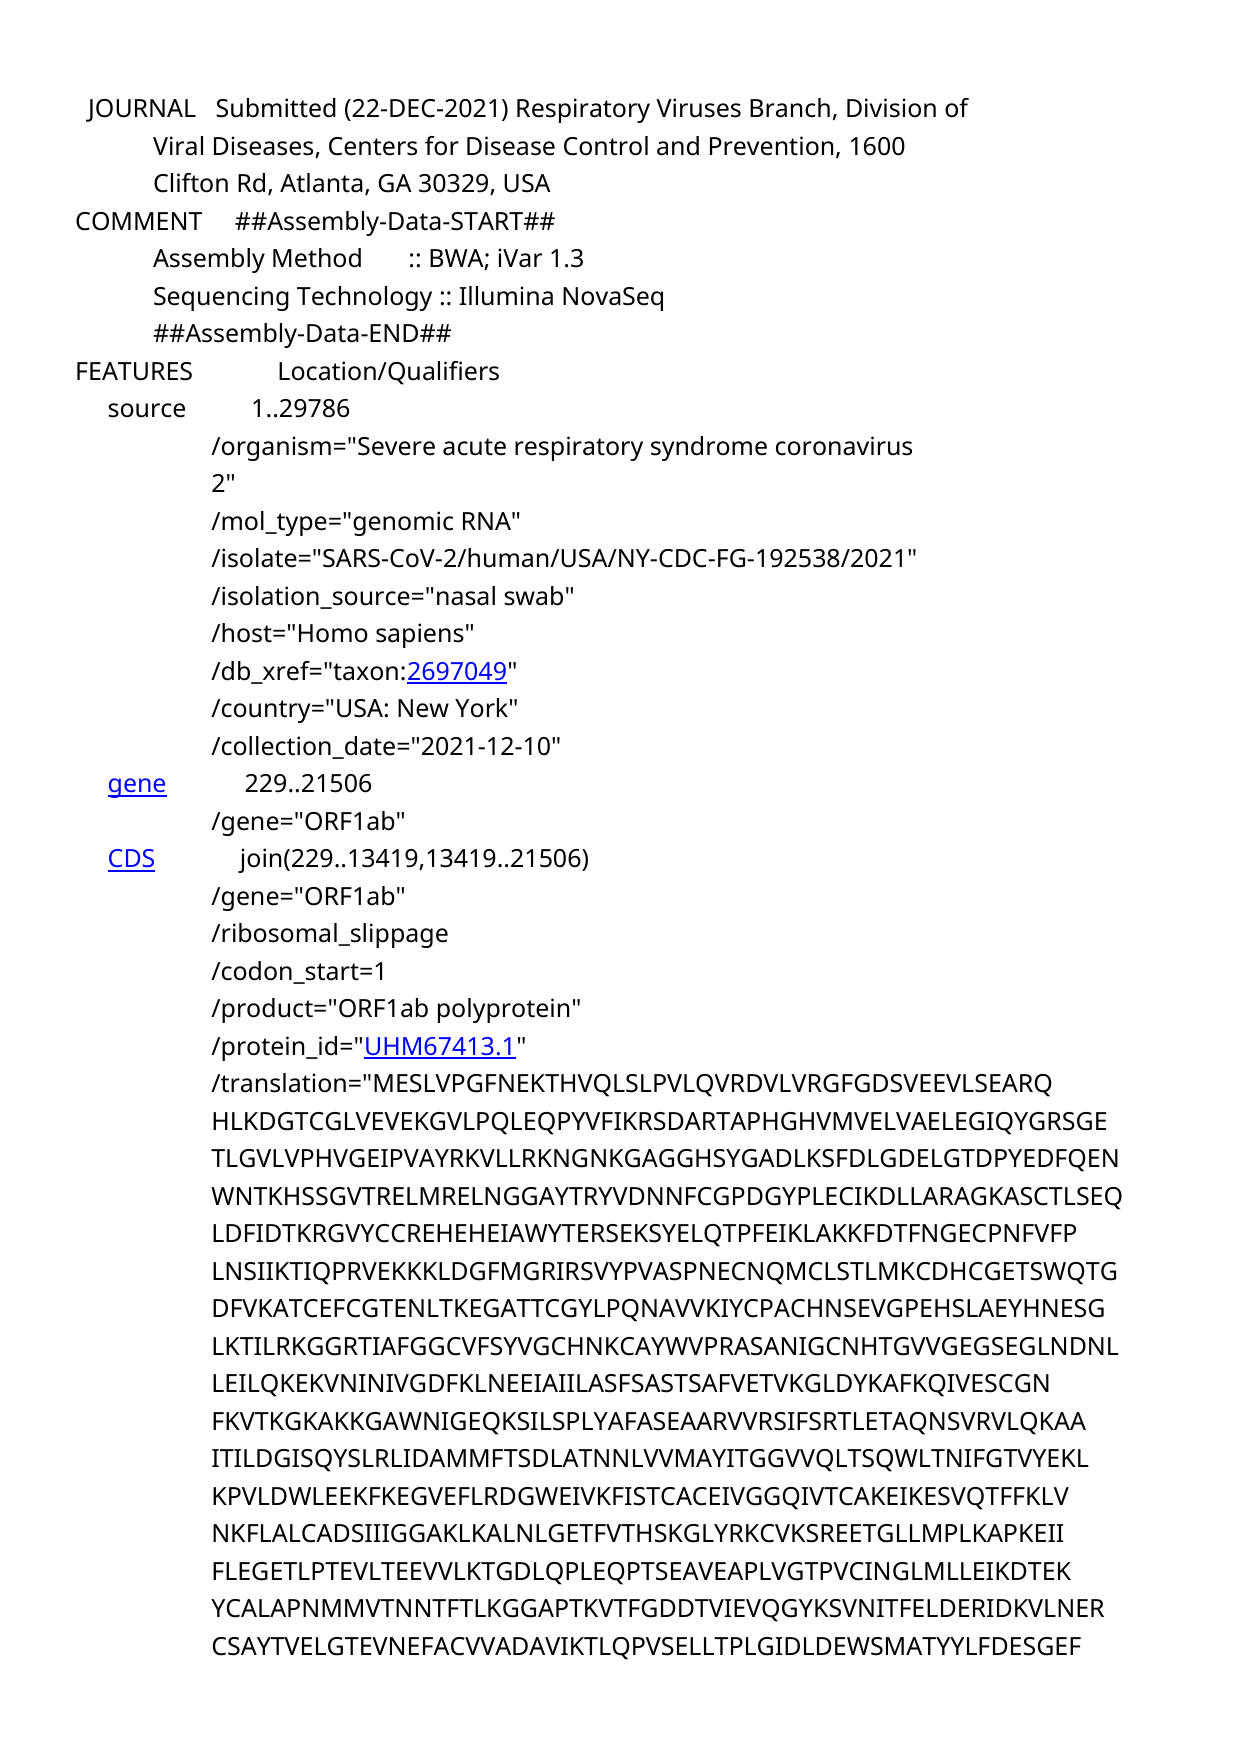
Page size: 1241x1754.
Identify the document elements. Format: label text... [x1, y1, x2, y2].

text NKFLALCADSIIIGGAKLKALNLGETFVTHSKGLYRKCVKSREETGLLMPLKAPKEII [75, 1514, 1165, 1552]
text Viral Diseases, Centers for Disease Control and Prevention, 1600 [75, 127, 1165, 164]
text /translation="MESLVPGFNEKTHVQLSLPVLQVRDVLVRGFGDSVEEVLSEARQ [75, 1064, 1165, 1102]
text /isolate="SARS-CoV-2/human/USA/NY-CDC-FG-192538/2021" [75, 539, 1165, 577]
text LKTILRKGGRTIAFGGCVFSYVGCHNKCAYWVPRASANIGCNHTGVVGEGSEGLNDNL [75, 1327, 1165, 1364]
text /db_xref="taxon:2697049" [75, 652, 1165, 689]
text /isolation_source="nasal swab" [75, 577, 1165, 614]
text LEILQKEKVNINIVGDFKLNEEIAIILASFSASTSAFVETVKGLDYKAFKQIVESCGN [75, 1364, 1165, 1402]
text /codon_start=1 [75, 952, 1165, 989]
text TLGVLVPHVGEIPVAYRKVLLRKNGNKGAGGHSYGADLKSFDLGDELGTDPYEDFQEN [75, 1139, 1165, 1177]
text Clifton Rd, Atlanta, GA 30329, USA [75, 164, 1165, 202]
text /gene="ORF1ab" [75, 877, 1165, 914]
text ##Assembly-Data-END## [75, 314, 1165, 352]
text /collection_date="2021-12-10" [75, 727, 1165, 764]
text LNSIIKTIQPRVEKKKLDGFMGRIRSVYPVASPNECNQMCLSTLMKCDHCGETSWQTG [75, 1252, 1165, 1289]
text /protein_id="UHM67413.1" [75, 1027, 1165, 1064]
text COMMENT ##Assembly-Data-START## [75, 202, 1165, 239]
text Assembly Method :: BWA; iVar 1.3 [75, 239, 1165, 277]
text DFVKATCEFCGTENLTKEGATTCGYLPQNAVVKIYCPACHNSEVGPEHSLAEYHNESG [75, 1289, 1165, 1327]
text /product="ORF1ab polyprotein" [75, 989, 1165, 1027]
text /host="Homo sapiens" [75, 614, 1165, 652]
text Sequencing Technology :: Illumina NovaSeq [75, 277, 1165, 314]
text source 1..29786 [75, 389, 1165, 427]
text WNTKHSSGVTRELMRELNGGAYTRYVDNNFCGPDGYPLECIKDLLARAGKASCTLSEQ [75, 1177, 1165, 1214]
text YCALAPNMMVTNNTFTLKGGAPTKVTFGDDTVIEVQGYKSVNITFELDERIDKVLNER [75, 1589, 1165, 1627]
text 2" [75, 464, 1165, 502]
text /organism="Severe acute respiratory syndrome coronavirus [75, 427, 1165, 464]
text /mol_type="genomic RNA" [75, 502, 1165, 539]
text ITILDGISQYSLRLIDAMMFTSDLATNNLVVMAYITGGVVQLTSQWLTNIFGTVYEKL [75, 1439, 1165, 1477]
text CDS join(229..13419,13419..21506) [75, 839, 1165, 877]
text HLKDGTCGLVEVEKGVLPQLEQPYVFIKRSDARTAPHGHVMVELVAELEGIQYGRSGE [75, 1102, 1165, 1139]
text KPVLDWLEEKFKEGVEFLRDGWEIVKFISTCACEIVGGQIVTCAKEIKESVQTFFKLV [75, 1477, 1165, 1514]
text /ribosomal_slippage [75, 914, 1165, 952]
text FKVTKGKAKKGAWNIGEQKSILSPLYAFASEAARVVRSIFSRTLETAQNSVRVLQKAA [75, 1402, 1165, 1439]
text CSAYTVELGTEVNEFACVVADAVIKTLQPVSELLTPLGIDLDEWSMATYYLFDESGEF [75, 1627, 1165, 1664]
text gene 229..21506 [75, 764, 1165, 802]
text /gene="ORF1ab" [75, 802, 1165, 839]
text LDFIDTKRGVYCCREHEHEIAWYTERSEKSYELQTPFEIKLAKKFDTFNGECPNFVFP [75, 1214, 1165, 1252]
text JOURNAL Submitted (22-DEC-2021) Respiratory Viruses Branch, Division of [75, 89, 1165, 127]
text /country="USA: New York" [75, 689, 1165, 727]
text FLEGETLPTEVLTEEVVLKTGDLQPLEQPTSEAVEAPLVGTPVCINGLMLLEIKDTEK [75, 1552, 1165, 1589]
text FEATURES Location/Qualifiers [75, 352, 1165, 389]
